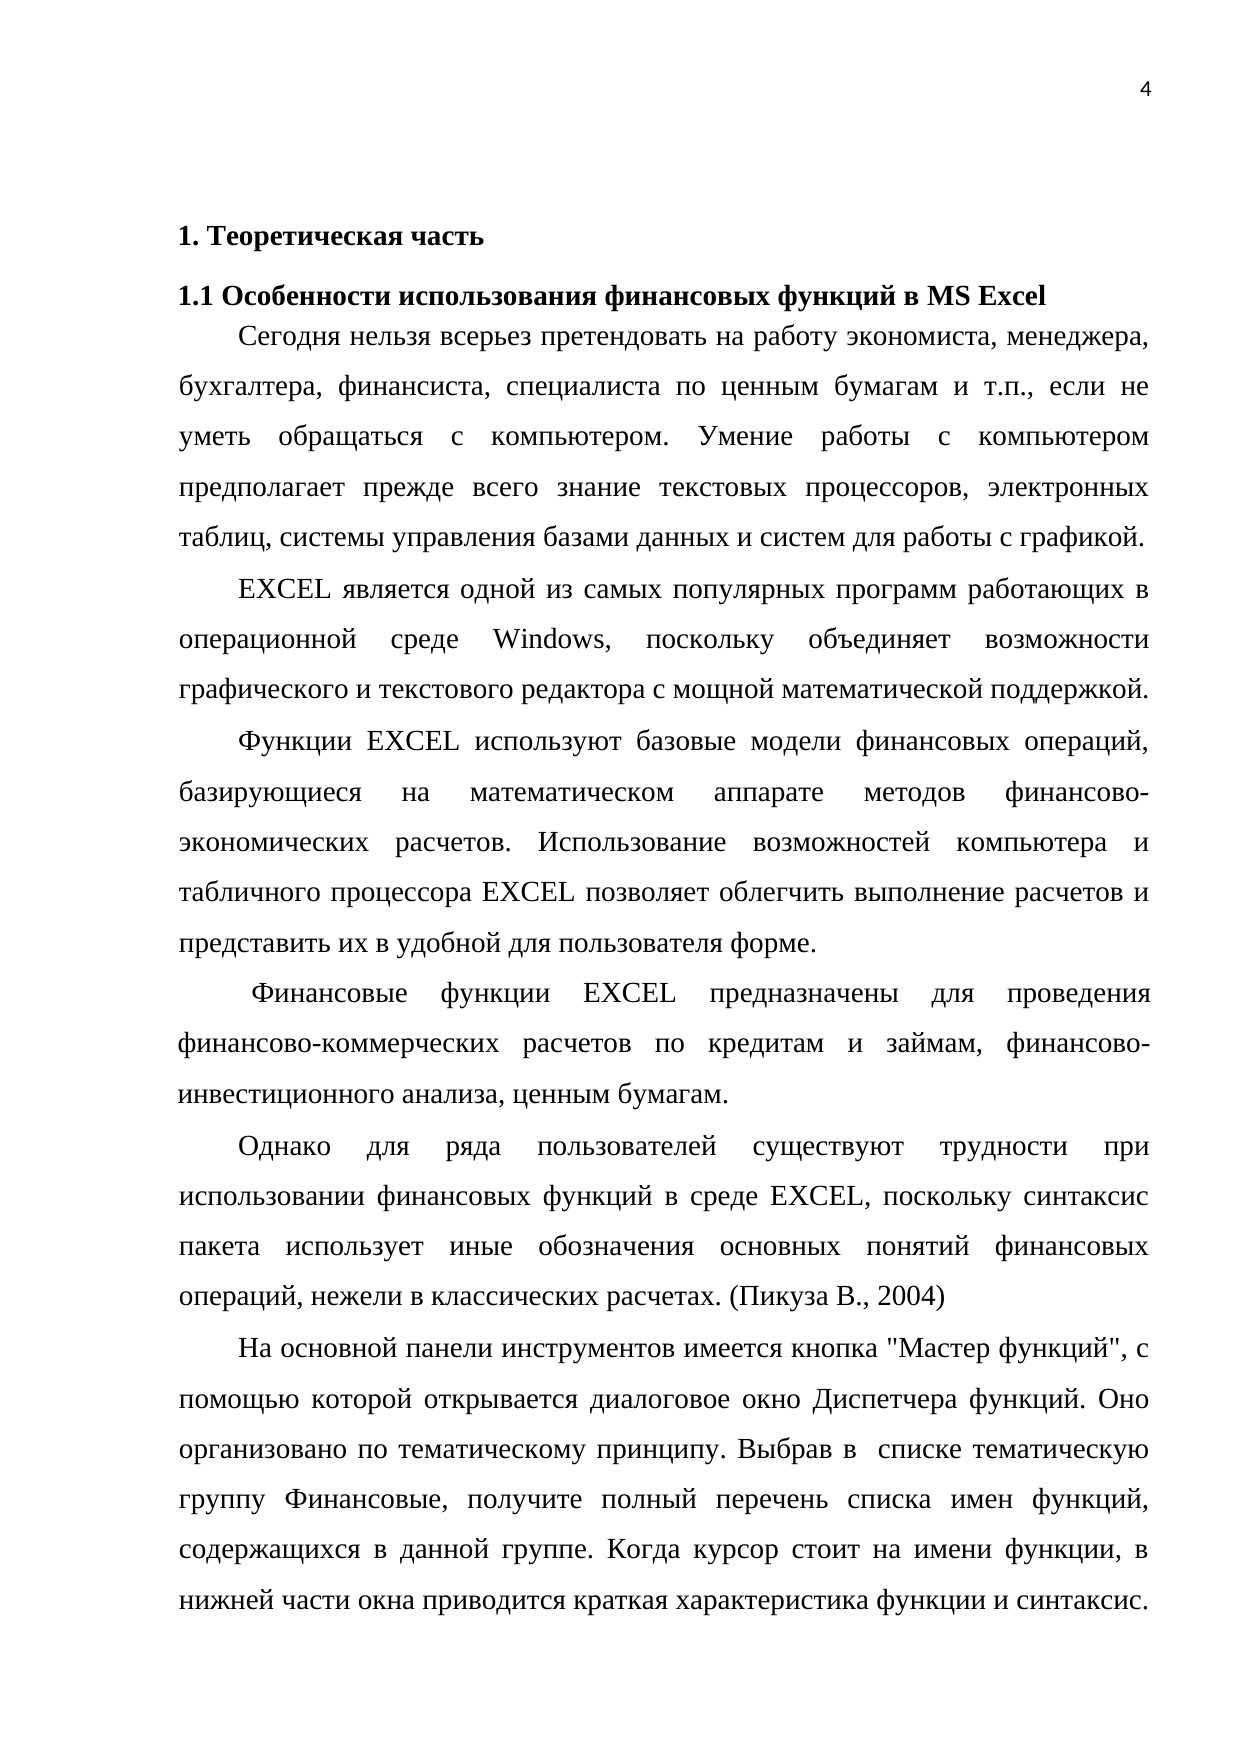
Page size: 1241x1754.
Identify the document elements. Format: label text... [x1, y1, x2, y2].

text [179, 1330, 1150, 1616]
text Сегодня нельзя всерьез претендовать на работу экономиста, менеджера, бухгалтера, финансиста, специалиста по ценным бумагам и т.п., если не уметь обращаться с компьютером. Умение работы с компьютером предполагает прежде всего знание текстовых процессоров, электронных таблиц, системы управления базами данных и систем для работы с графикой. [179, 318, 1150, 553]
subtitle 1. Теоретическая часть [177, 218, 1152, 252]
text Функции EXCEL используют базовые модели финансовых операций, базирующиеся на математическом аппарате методов финансово-экономических расчетов. Использование возможностей компьютера и табличного процессора EXCEL позволяет облегчить выполнение расчетов и представить их в удобной для пользователя форме. [179, 723, 1150, 958]
text Финансовые функции EXCEL предназначены для проведения финансово-коммерческих расчетов по кредитам и займам, финансово-инвестиционного анализа, ценным бумагам. [177, 975, 1152, 1109]
subtitle 1.1 Особенности использования финансовых функций в MS Excel [177, 278, 1152, 311]
text EXCEL является одной из самых популярных программ работающих в операционной среде Windows, поскольку объединяет возможности графического и текстового редактора с мощной математической поддержкой. [179, 571, 1150, 705]
text Однако для ряда пользователей существуют трудности при использовании финансовых функций в среде EXCEL, поскольку синтаксис пакета использует иные обозначения основных понятий финансовых операций, нежели в классических расчетах. (Пикуза В., 2004) [179, 1128, 1150, 1312]
